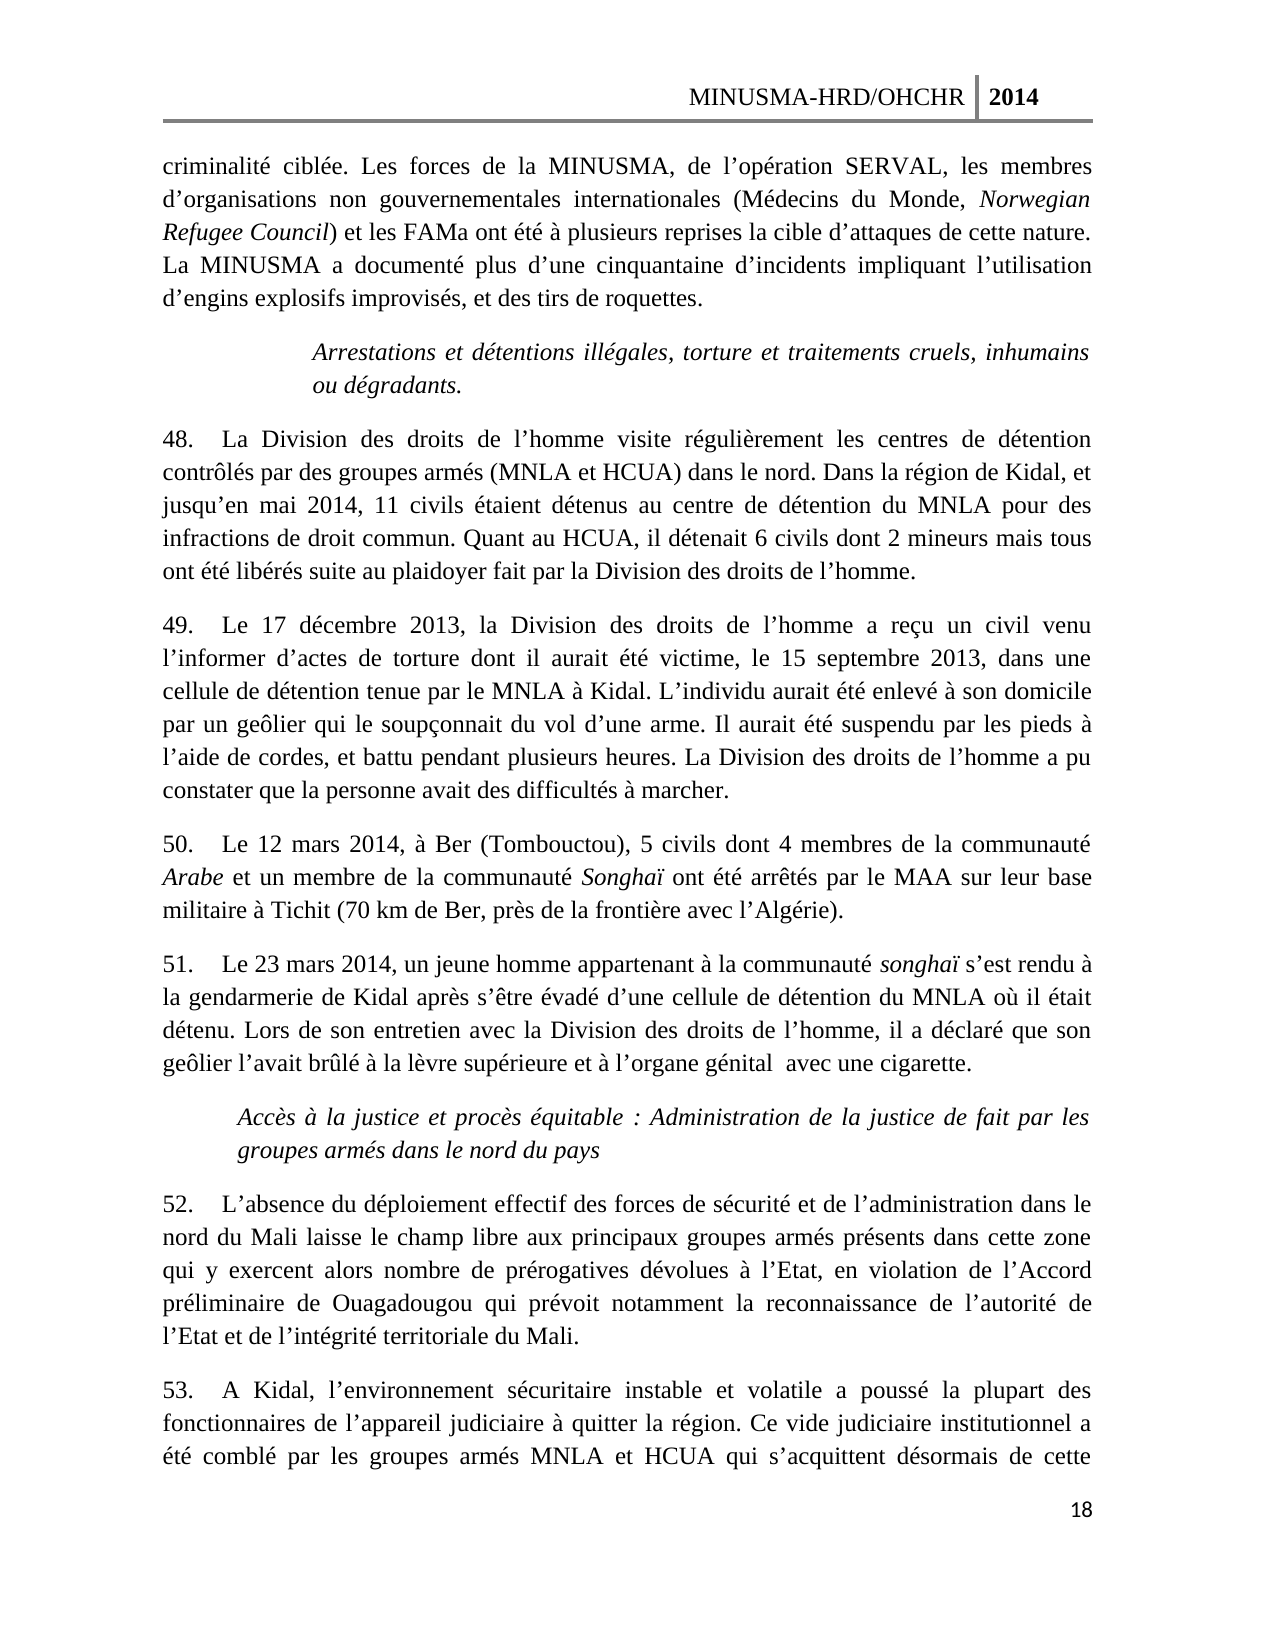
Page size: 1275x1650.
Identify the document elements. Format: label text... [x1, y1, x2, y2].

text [162, 1375, 1093, 1469]
text 51. Le 23 mars 2014, un jeune homme appartenant à la communauté songhaï s’est rendu à la gendarmerie de Kidal après s’être évadé d’une cellule de détention du MNLA où il était détenu. Lors de son entretien avec la Division des droits de l’homme, il a déclaré que son geôlier l’avait brûlé à la lèvre supérieure et à l’organe génital avec une cigarette. [162, 949, 1093, 1077]
text Accès à la justice et procès équitable : Administration de la justice de fait par les groupes armés dans le nord du pays [237, 1102, 1093, 1164]
text Arrestations et détentions illégales, torture et traitements cruels, inhumains ou dégradants. [312, 337, 1093, 399]
text 49. Le 17 décembre 2013, la Division des droits de l’homme a reçu un civil venu l’informer d’actes de torture dont il aurait été victime, le 15 septembre 2013, dans une cellule de détention tenue par le MNLA à Kidal. L’individu aurait été enlevé à son domicile par un geôlier qui le soupçonnait du vol d’une arme. Il aurait été suspendu par les pieds à l’aide de cordes, et battu pendant plusieurs heures. La Division des droits de l’homme a pu constater que la personne avait des difficultés à marcher. [162, 610, 1093, 804]
text 50. Le 12 mars 2014, à Ber (Tombouctou), 5 civils dont 4 membres de la communauté Arabe et un membre de la communauté Songhaï ont été arrêtés par le MAA sur leur base militaire à Tichit (70 km de Ber, près de la frontière avec l’Algérie). [162, 829, 1093, 924]
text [162, 151, 1093, 312]
text 52. L’absence du déploiement effectif des forces de sécurité et de l’administration dans le nord du Mali laisse le champ libre aux principaux groupes armés présents dans cette zone qui y exercent alors nombre de prérogatives dévolues à l’Etat, en violation de l’Accord préliminaire de Ouagadougou qui prévoit notamment la reconnaissance de l’autorité de l’Etat et de l’intégrité territoriale du Mali. [162, 1189, 1093, 1350]
text 48. La Division des droits de l’homme visite régulièrement les centres de détention contrôlés par des groupes armés (MNLA et HCUA) dans le nord. Dans la région de Kidal, et jusqu’en mai 2014, 11 civils étaient détenus au centre de détention du MNLA pour des infractions de droit commun. Quant au HCUA, il détenait 6 civils dont 2 mineurs mais tous ont été libérés suite au plaidoyer fait par la Division des droits de l’homme. [162, 424, 1093, 585]
